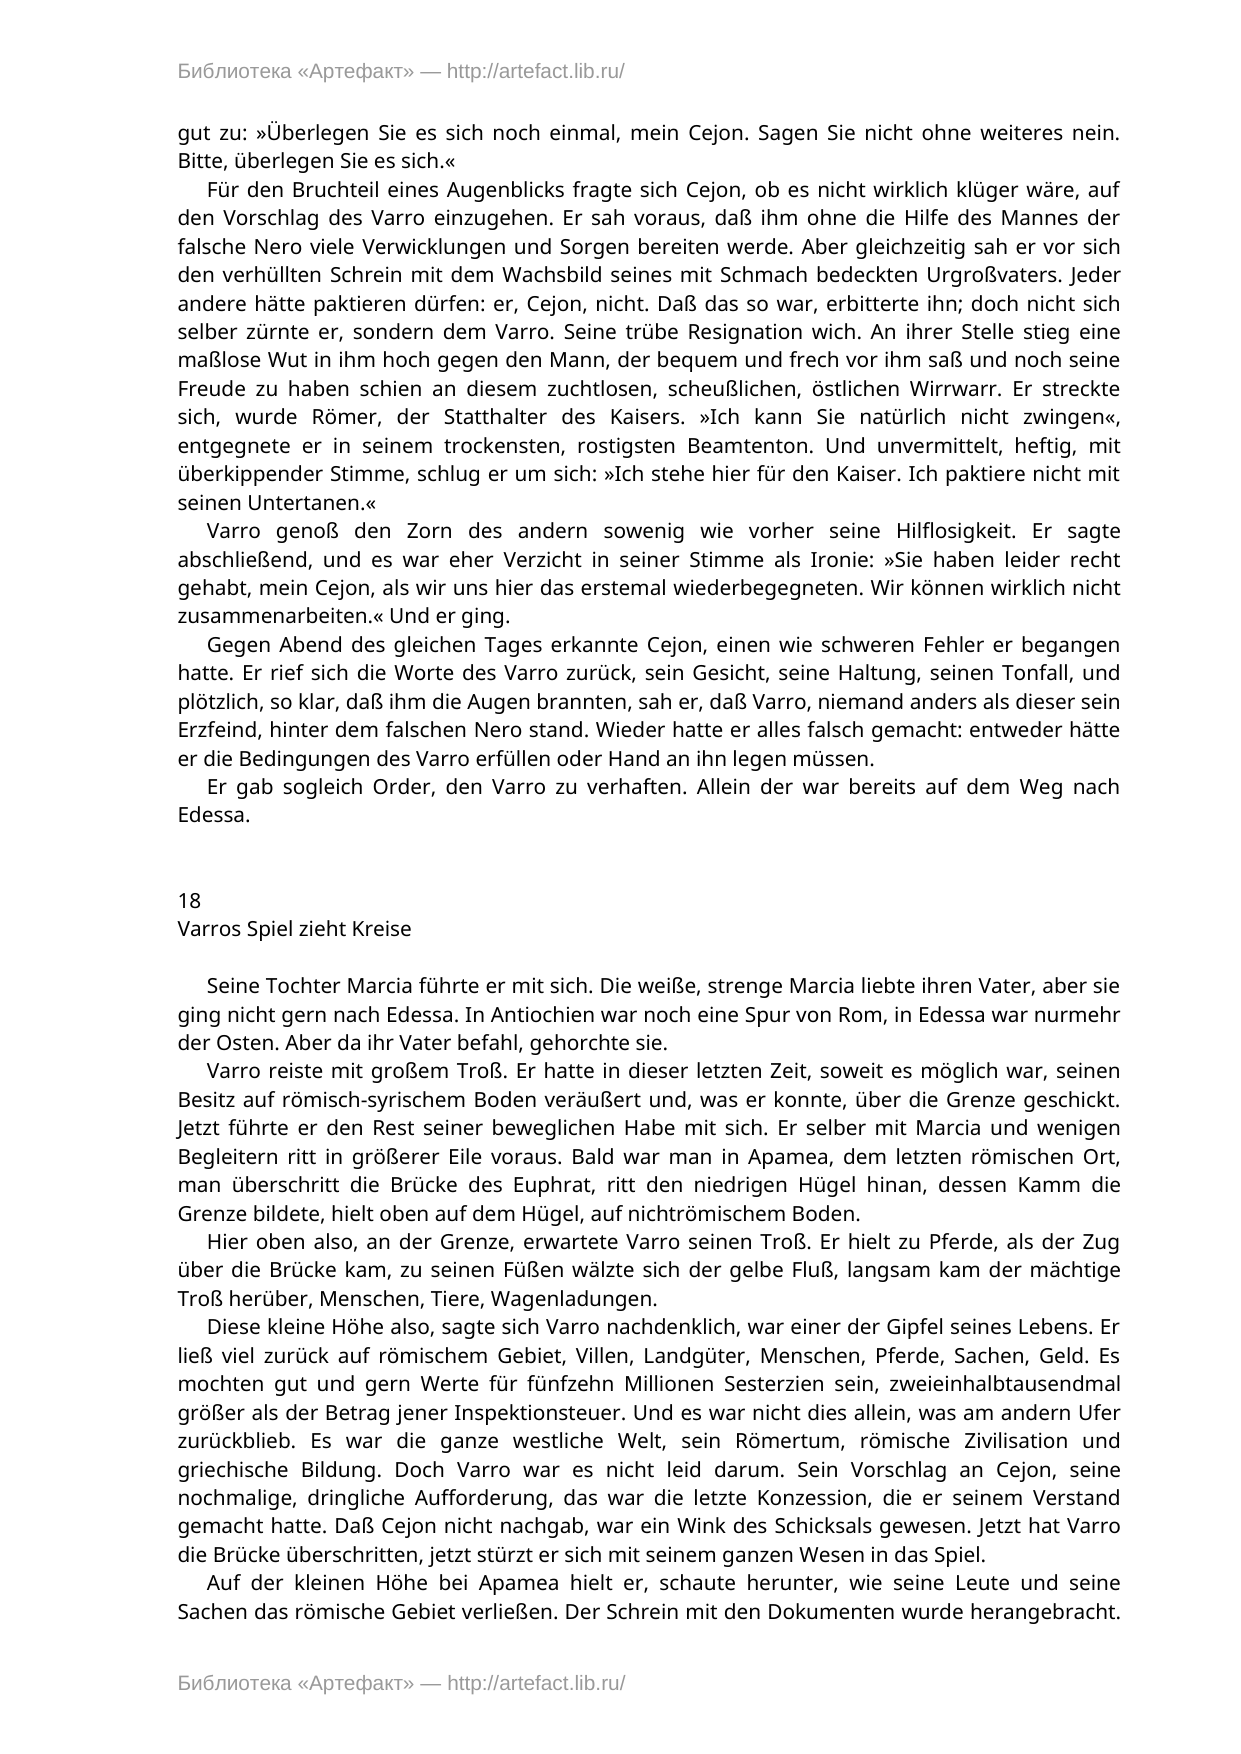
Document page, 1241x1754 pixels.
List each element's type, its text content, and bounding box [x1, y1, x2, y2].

text Varro reiste mit großem Troß. Er hatte in dieser letzten Zeit, soweit es möglich war, seinen Besitz auf römisch-syrischem Boden veräußert und, was er konnte, über die Grenze geschickt. Jetzt führte er den Rest seiner beweglichen Habe mit sich. Er selber mit Marcia und wenigen Begleitern ritt in größerer Eile voraus. Bald war man in Apamea, dem letzten römischen Ort, man überschritt die Brücke des Euphrat, ritt den niedrigen Hügel hinan, dessen Kamm die Grenze bildete, hielt oben auf dem Hügel, auf nichtrömischem Boden. [177, 1057, 1122, 1227]
text Diese kleine Höhe also, sagte sich Varro nachdenklich, war einer der Gipfel seines Lebens. Er ließ viel zurück auf römischem Gebiet, Villen, Landgüter, Menschen, Pferde, Sachen, Geld. Es mochten gut und gern Werte für fünfzehn Millionen Sesterzien sein, zweieinhalbtausendmal größer als der Betrag jener Inspektionsteuer. Und es war nicht dies allein, was am andern Ufer zurückblieb. Es war die ganze westliche Welt, sein Römertum, römische Zivilisation und griechische Bildung. Doch Varro war es nicht leid darum. Sein Vorschlag an Cejon, seine nochmalige, dringliche Aufforderung, das war die letzte Konzession, die er seinem Verstand gemacht hatte. Daß Cejon nicht nachgab, war ein Wink des Schicksals gewesen. Jetzt hat Varro die Brücke überschritten, jetzt stürzt er sich mit seinem ganzen Wesen in das Spiel. [177, 1312, 1122, 1568]
text Er gab sogleich Order, den Varro zu verhaften. Allein der war bereits auf dem Weg nach Edessa. [177, 772, 1122, 829]
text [177, 1568, 1122, 1625]
subtitle Varros Spiel zieht Kreise [177, 914, 1122, 943]
text Gegen Abend des gleichen Tages erkannte Cejon, einen wie schweren Fehler er begangen hatte. Er rief sich die Worte des Varro zurück, sein Gesicht, seine Haltung, seinen Tonfall, und plötzlich, so klar, daß ihm die Augen brannten, sah er, daß Varro, niemand anders als dieser sein Erzfeind, hinter dem falschen Nero stand. Wieder hatte er alles falsch gemacht: entweder hätte er die Bedingungen des Varro erfüllen oder Hand an ihn legen müssen. [177, 630, 1122, 772]
text Seine Tochter Marcia führte er mit sich. Die weiße, strenge Marcia liebte ihren Vater, aber sie ging nicht gern nach Edessa. In Antiochien war noch eine Spur von Rom, in Edessa war nurmehr der Osten. Aber da ihr Vater befahl, gehorchte sie. [177, 971, 1122, 1057]
text Für den Bruchteil eines Augenblicks fragte sich Cejon, ob es nicht wirklich klüger wäre, auf den Vorschlag des Varro einzugehen. Er sah voraus, daß ihm ohne die Hilfe des Mannes der falsche Nero viele Verwicklungen und Sorgen bereiten werde. Aber gleichzeitig sah er vor sich den verhüllten Schrein mit dem Wachsbild seines mit Schmach bedeckten Urgroßvaters. Jeder andere hätte paktieren dürfen: er, Cejon, nicht. Daß das so war, erbitterte ihn; doch nicht sich selber zürnte er, sondern dem Varro. Seine trübe Resignation wich. An ihrer Stelle stieg eine maßlose Wut in ihm hoch gegen den Mann, der bequem und frech vor ihm saß und noch seine Freude zu haben schien an diesem zuchtlosen, scheußlichen, östlichen Wirrwarr. Er streckte sich, wurde Römer, der Statthalter des Kaisers. »Ich kann Sie natürlich nicht zwingen«, entgegnete er in seinem trockensten, rostigsten Beamtenton. Und unvermittelt, heftig, mit überkippender Stimme, schlug er um sich: »Ich stehe hier für den Kaiser. Ich paktiere nicht mit seinen Untertanen.« [177, 175, 1122, 516]
text Hier oben also, an der Grenze, erwartete Varro seinen Troß. Er hielt zu Pferde, als der Zug über die Brücke kam, zu seinen Füßen wälzte sich der gelbe Fluß, langsam kam der mächtige Troß herüber, Menschen, Tiere, Wagenladungen. [177, 1227, 1122, 1312]
text Varro genoß den Zorn des andern sowenig wie vorher seine Hilflosigkeit. Er sagte abschließend, und es war eher Verzicht in seiner Stimme als Ironie: »Sie haben leider recht gehabt, mein Cejon, als wir uns hier das erstemal wiederbegegneten. Wir können wirklich nicht zusammenarbeiten.« Und er ging. [177, 516, 1122, 630]
subtitle 18 [177, 886, 1122, 914]
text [177, 118, 1122, 175]
